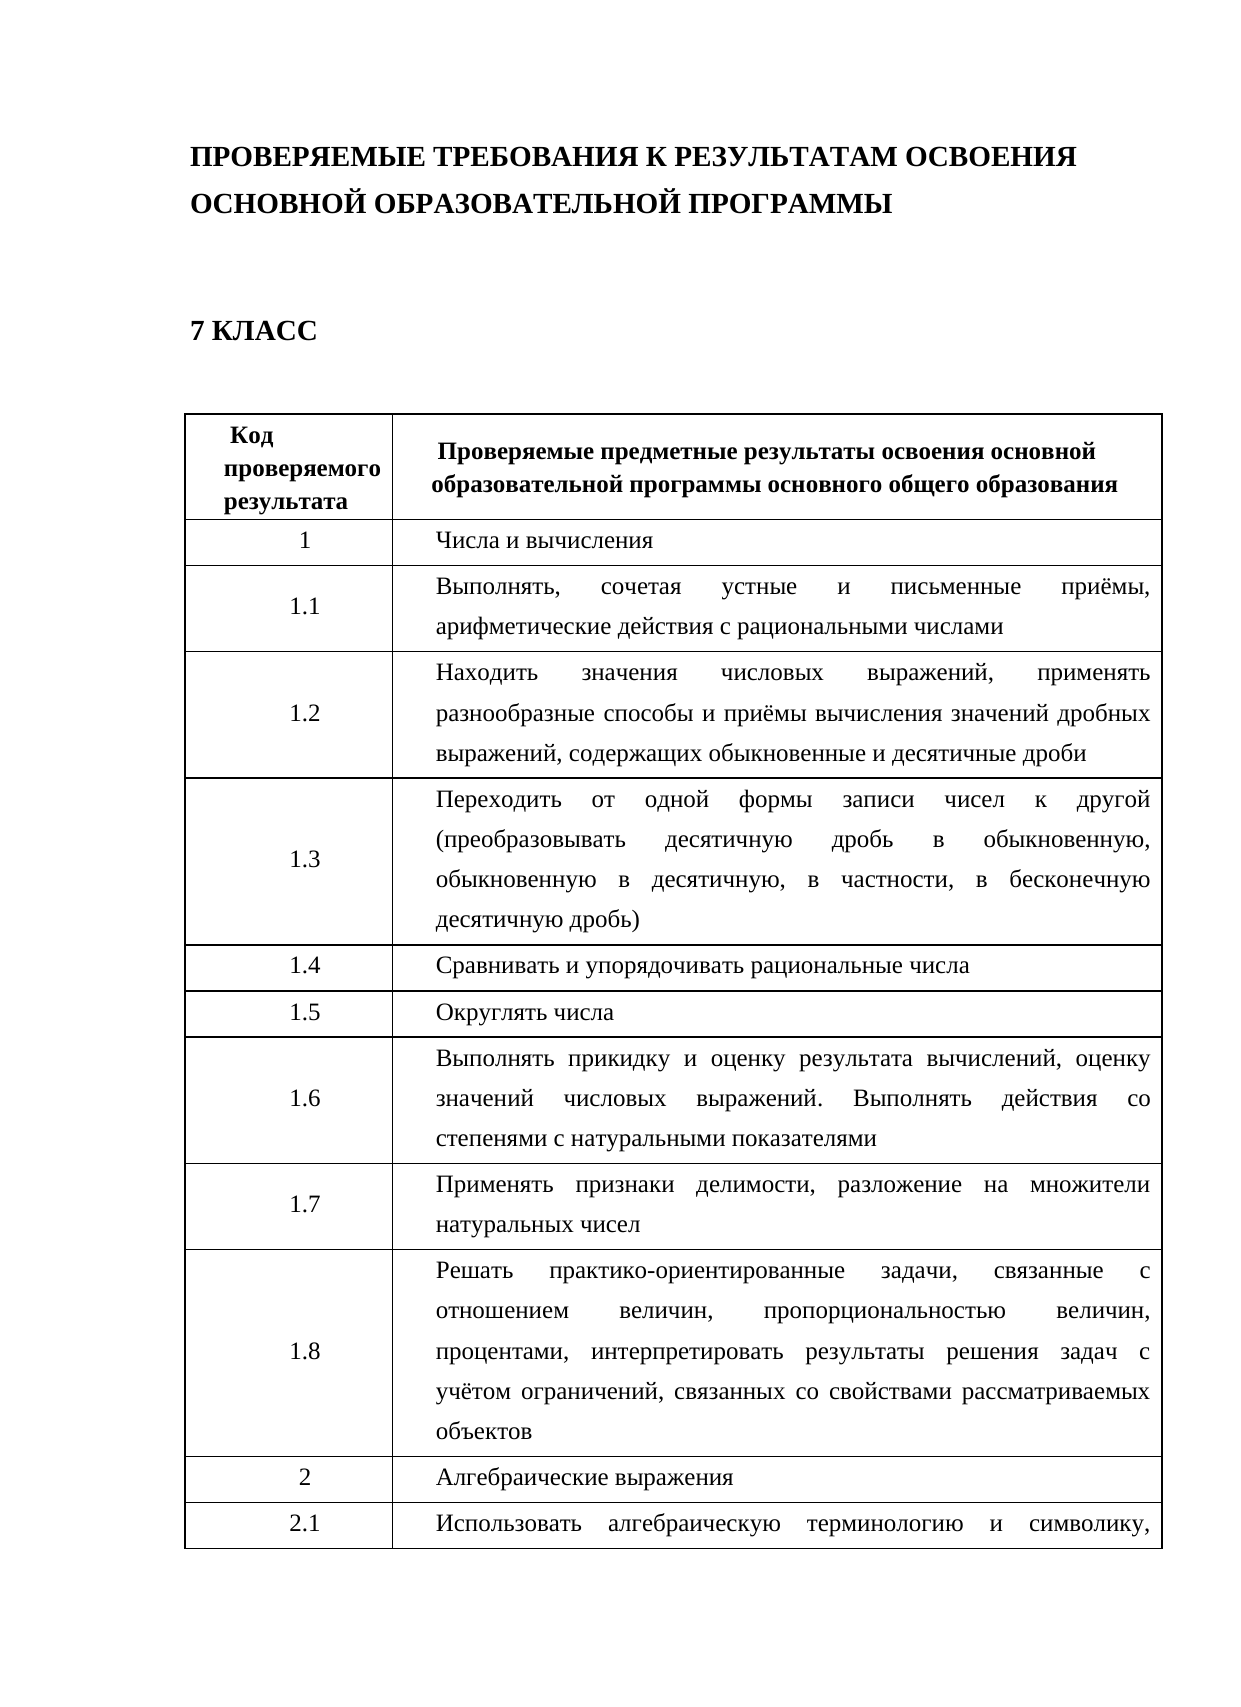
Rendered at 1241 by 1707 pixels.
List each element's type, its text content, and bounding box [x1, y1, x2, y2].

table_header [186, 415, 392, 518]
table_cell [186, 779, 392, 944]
text 7 КЛАСС [190, 313, 1152, 347]
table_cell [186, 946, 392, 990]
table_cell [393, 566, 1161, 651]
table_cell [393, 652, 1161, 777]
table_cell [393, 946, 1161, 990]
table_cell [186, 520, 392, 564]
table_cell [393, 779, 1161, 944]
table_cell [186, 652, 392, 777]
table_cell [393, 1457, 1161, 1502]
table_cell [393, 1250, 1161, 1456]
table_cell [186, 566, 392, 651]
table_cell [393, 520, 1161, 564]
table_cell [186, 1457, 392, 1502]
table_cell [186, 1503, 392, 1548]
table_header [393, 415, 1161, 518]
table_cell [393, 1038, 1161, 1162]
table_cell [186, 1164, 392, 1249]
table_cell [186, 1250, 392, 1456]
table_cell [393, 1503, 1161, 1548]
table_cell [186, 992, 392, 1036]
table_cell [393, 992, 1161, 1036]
text ПРОВЕРЯЕМЫЕ ТРЕБОВАНИЯ К РЕЗУЛЬТАТАМ ОСВОЕНИЯ ОСНОВНОЙ ОБРАЗОВАТЕЛЬНОЙ ПРОГРАММЫ [190, 139, 1152, 219]
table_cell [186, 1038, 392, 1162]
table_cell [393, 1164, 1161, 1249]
